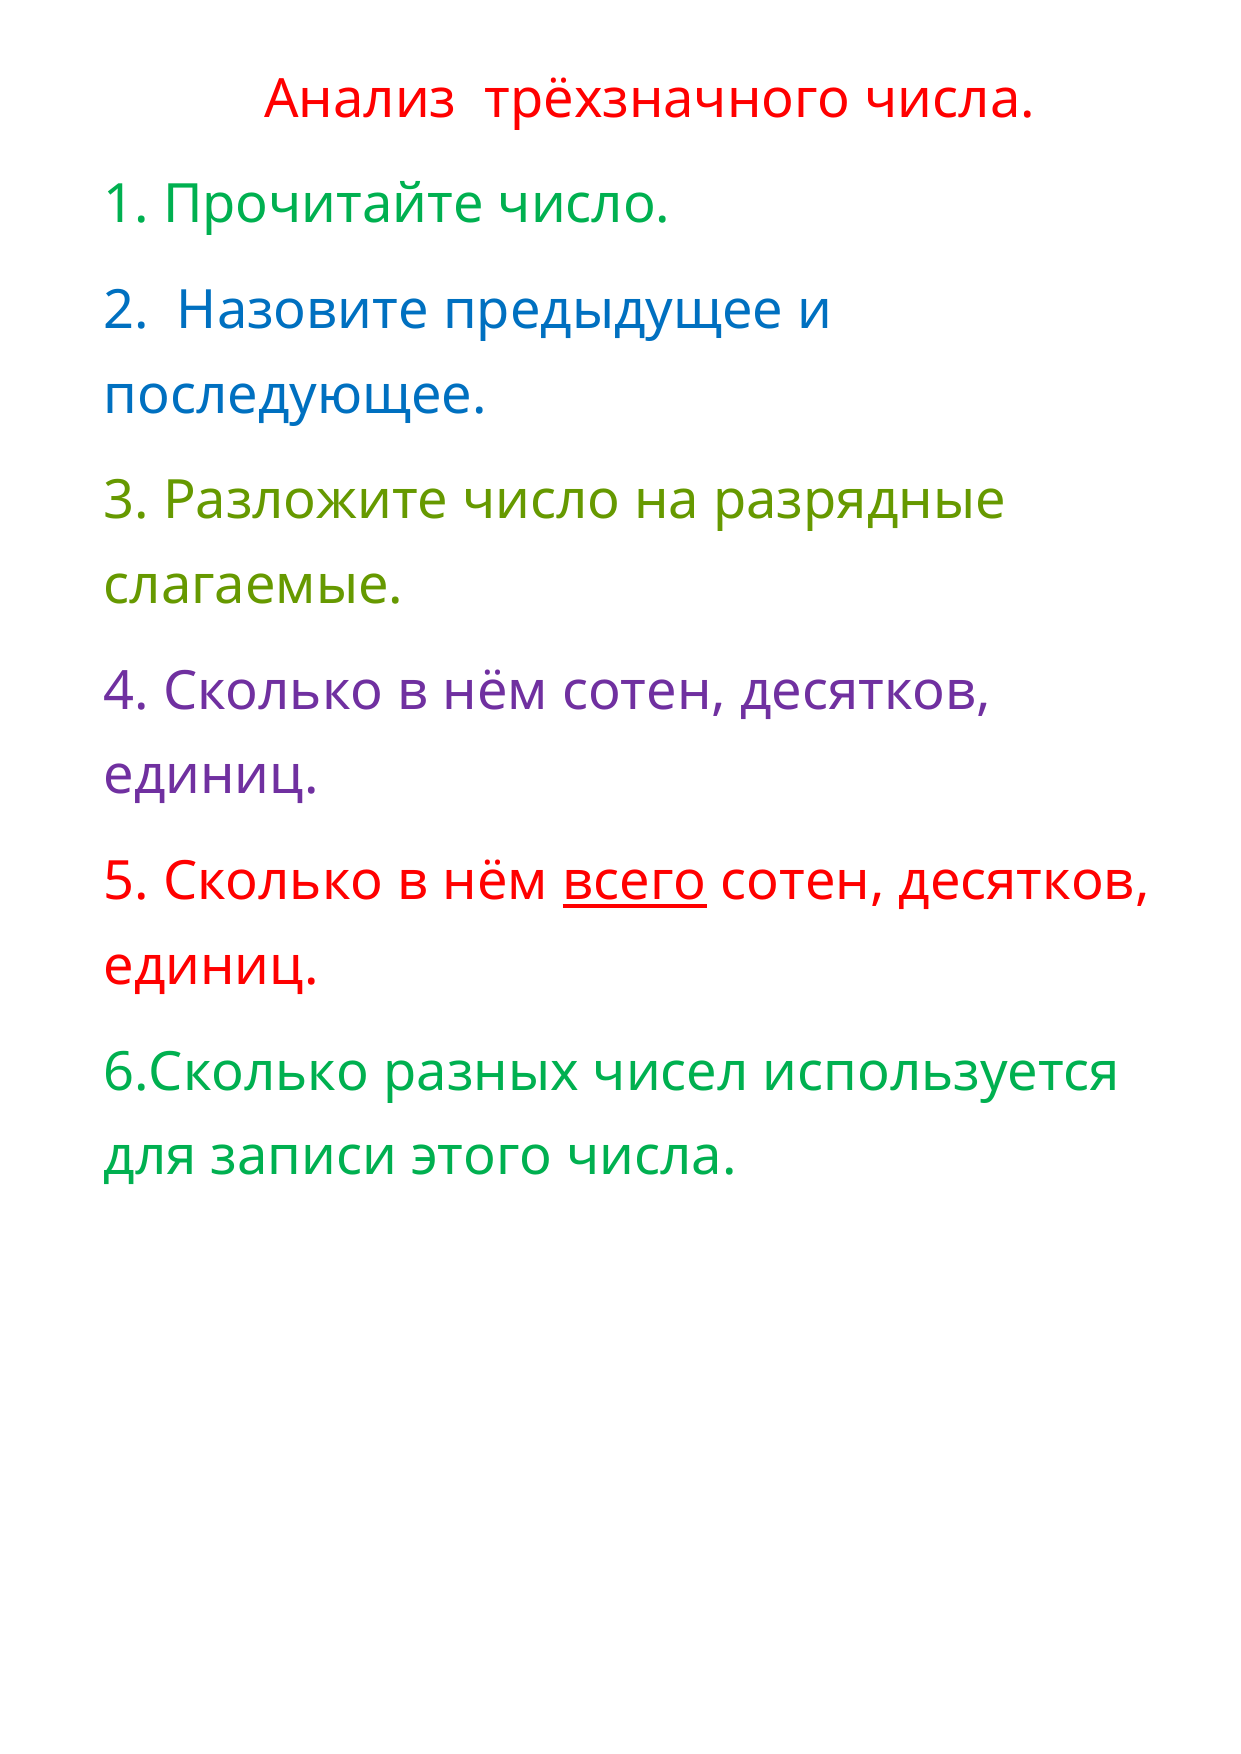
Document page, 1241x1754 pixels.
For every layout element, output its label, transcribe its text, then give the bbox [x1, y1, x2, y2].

text Анализ трёхзначного числа. [103, 59, 1196, 133]
text 2. Назовите предыдущее и последующее. [103, 270, 1196, 429]
text 5. Сколько в нём всего сотен, десятков, единиц. [103, 842, 1196, 1000]
text 6.Сколько разных чисел используется для записи этого числа. [103, 1032, 1196, 1191]
text 3. Разложите число на разрядные слагаемые. [103, 461, 1196, 619]
text 4. Сколько в нём сотен, десятков, единиц. [103, 651, 1196, 810]
text 1. Прочитайте число. [103, 165, 1196, 238]
